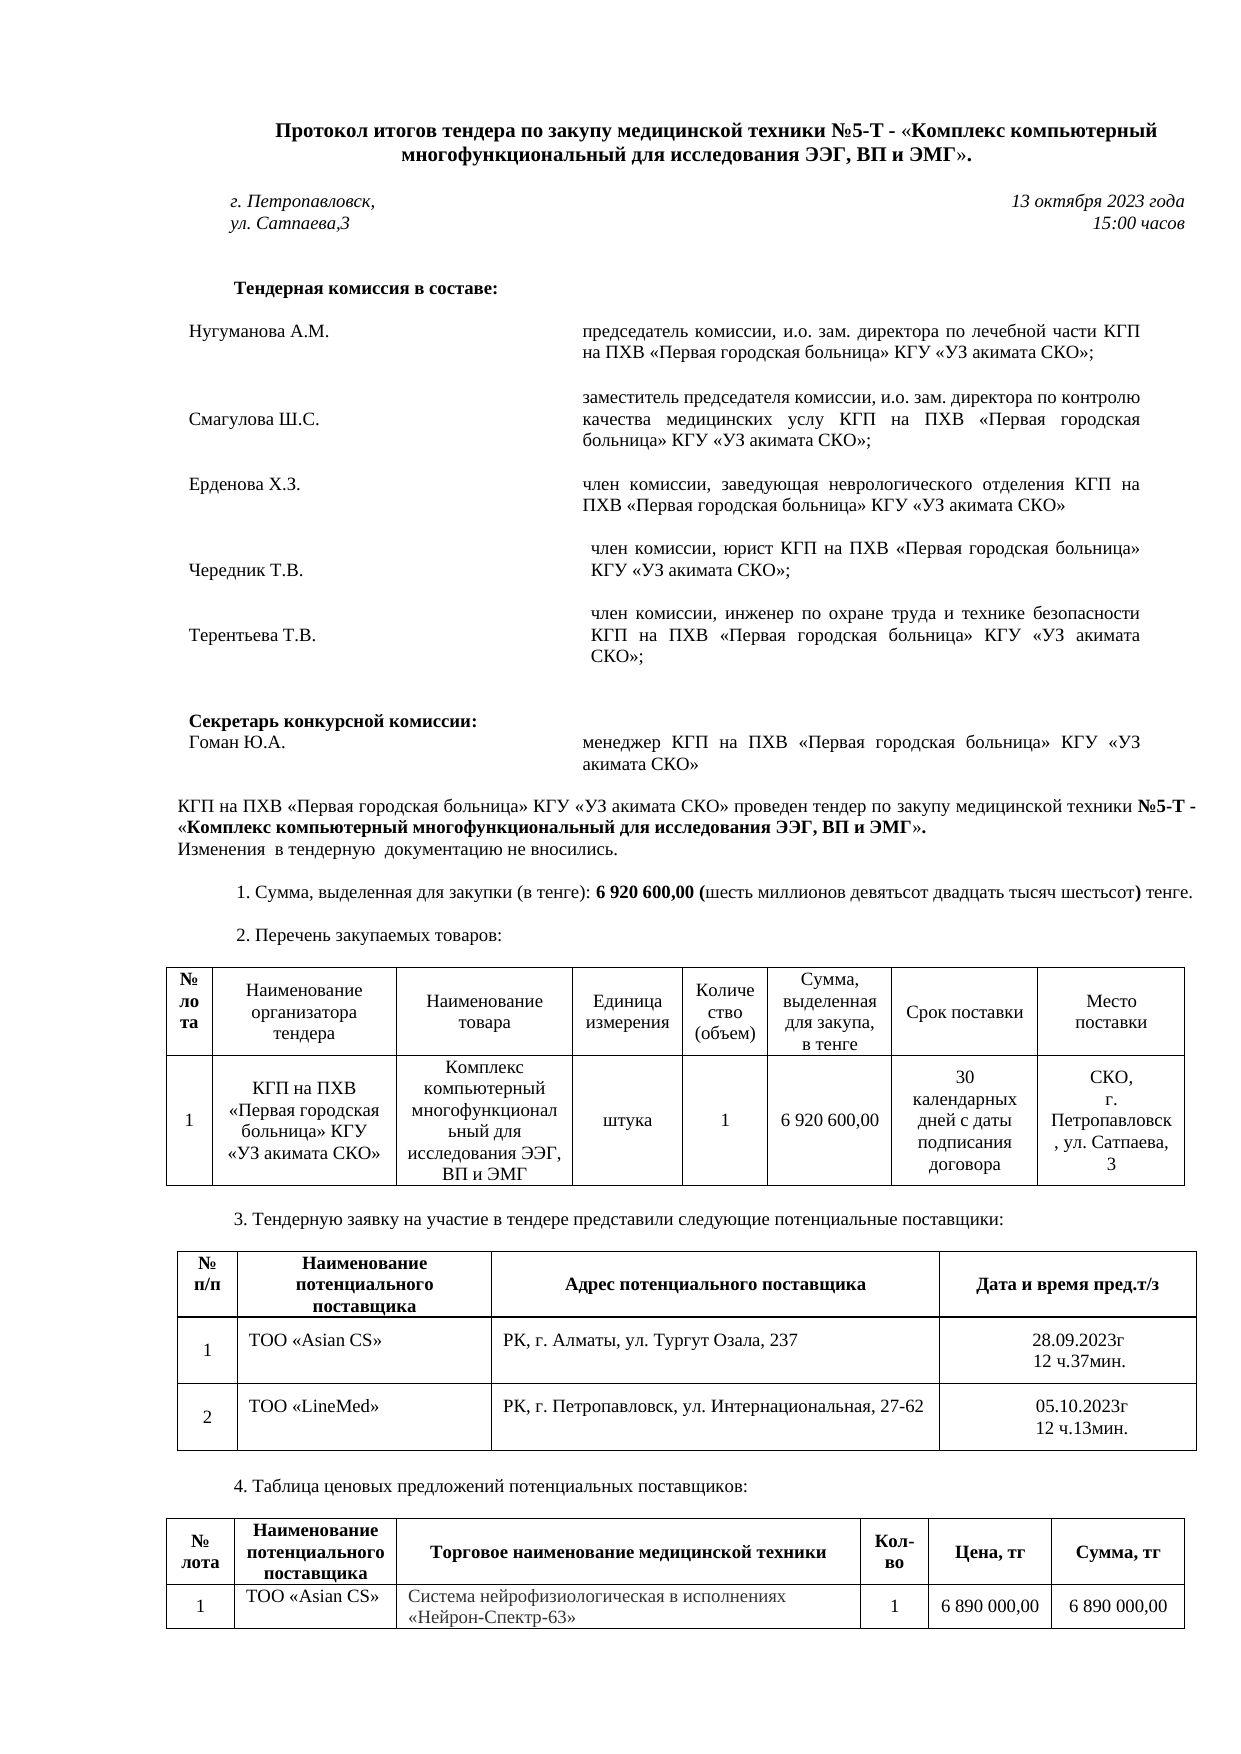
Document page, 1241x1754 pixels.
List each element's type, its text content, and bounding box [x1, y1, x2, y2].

table_header Торговое наименование медицинской техники [397, 1519, 860, 1584]
table_header № п/п [178, 1252, 237, 1316]
text Протокол итогов тендера по закупу медицинской техники №5-Т - «Комплекс компьютерный многофункциональный для исследования ЭЭГ, ВП и ЭМГ». [177, 118, 1196, 166]
table_cell 1 [167, 1585, 234, 1628]
table_header Количество (объем) [683, 968, 767, 1054]
table_cell менеджер КГП на ПХВ «Первая городская больница» КГУ «УЗ акимата СКО» [571, 731, 1152, 795]
text 4. Таблица ценовых предложений потенциальных поставщиков: [177, 1475, 1196, 1496]
table_cell Система нейрофизиологическая в исполнениях «Нейрон-Спектр-63» [576, 1585, 860, 1628]
table_header 13 октября 2023 года 15:00 часов [686, 190, 1196, 255]
table_cell 30 календарных дней с даты подписания договора [892, 1056, 1037, 1185]
table_header г. Петропавловск, ул. Сатпаева,3 [177, 190, 686, 255]
table_header Дата и время пред.т/з [940, 1252, 1196, 1316]
table_cell ТОО «Asian CS» [238, 1318, 491, 1383]
text Изменения в тендерную документацию не вносились. [177, 838, 1196, 859]
table_cell КГП на ПХВ «Первая городская больница» КГУ «УЗ акимата СКО» [213, 1056, 396, 1185]
table_header Сумма, тг [1052, 1519, 1184, 1584]
table_header Место поставки [1038, 968, 1184, 1054]
table_header Цена, тг [929, 1519, 1051, 1584]
table_header № лота [167, 1519, 234, 1584]
table_cell РК, г. Алматы, ул. Тургут Озала, 237 [492, 1318, 939, 1383]
table_header Нугуманова А.М. [177, 298, 571, 365]
table_header Наименование потенциального поставщика [238, 1252, 491, 1316]
text КГП на ПХВ «Первая городская больница» КГУ «УЗ акимата СКО» проведен тендер по закупу медицинской техники №5-Т - «Комплекс компьютерный многофункциональный для исследования ЭЭГ, ВП и ЭМГ». [177, 795, 1196, 838]
table_header Наименование потенциального поставщика [235, 1519, 396, 1584]
text 2. Перечень закупаемых товаров: [177, 924, 1196, 946]
table_cell 1 [167, 1056, 212, 1185]
table_header Наименование организатора тендера [213, 968, 396, 1054]
table_cell СКО, г. Петропавловск, ул. Сатпаева, 3 [1038, 1056, 1184, 1185]
table_header Адрес потенциального поставщика [492, 1252, 939, 1316]
table_header Срок поставки [892, 968, 1037, 1054]
table_cell 6 890 000,00 [929, 1585, 1051, 1628]
table_cell Гоман Ю.А. [177, 731, 571, 795]
table_cell 05.10.2023г 12 ч.13мин. [940, 1384, 1196, 1450]
table_header № лота [167, 968, 212, 1054]
table_header Единица измерения [573, 968, 682, 1054]
table_cell 6 920 600,00 [768, 1056, 891, 1185]
table_cell 2 [178, 1384, 237, 1450]
table_cell 1 [683, 1056, 767, 1185]
table_cell 6 890 000,00 [1052, 1585, 1184, 1628]
text 1. Сумма, выделенная для закупки (в тенге): 6 920 600,00 (шесть миллионов девятьсот двадцать тысяч шестьсот) тенге. [236, 881, 671, 902]
text 3. Тендерную заявку на участие в тендере представили следующие потенциальные поставщики: [177, 1207, 1196, 1229]
table_cell 1 [178, 1318, 237, 1383]
table_cell Смагулова Ш.С. Ерденова Х.З. Чередник Т.В. Терентьева Т.В. Секретарь конкурсной комиссии: [177, 365, 571, 731]
table_cell 28.09.2023г 12 ч.37мин. [940, 1318, 1196, 1383]
table_cell РК, г. Петропавловск, ул. Интернациональная, 27-62 [492, 1384, 939, 1450]
table_header Кол-во [861, 1519, 928, 1584]
text Тендерная комиссия в составе: [233, 277, 1196, 298]
table_cell 1 [861, 1585, 928, 1628]
table_header Сумма, выделенная для закупа, в тенге [768, 968, 891, 1054]
table_cell заместитель председателя комиссии, и.о. зам. директора по контролю качества медицинских услу КГП на ПХВ «Первая городская больница» КГУ «УЗ акимата СКО»; член комиссии, заведующая неврологического отделения КГП на ПХВ «Первая городская больница» КГУ «УЗ акимата СКО» член комиссии, юрист КГП на ПХВ «Первая городская больница» КГУ «УЗ акимата СКО»; член комиссии, инженер по охране труда и технике безопасности КГП на ПХВ «Первая городская больница» КГУ «УЗ акимата СКО»; [571, 365, 1152, 731]
table_cell ТОО «Asian CS» [235, 1585, 396, 1628]
table_header Наименование товара [397, 968, 572, 1054]
table_cell штука [573, 1056, 682, 1185]
table_cell ТОО «LineMed» [238, 1384, 491, 1450]
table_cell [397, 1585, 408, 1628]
table_header председатель комиссии, и.о. зам. директора по лечебной части КГП на ПХВ «Первая городская больница» КГУ «УЗ акимата СКО»; [571, 298, 1152, 365]
table_cell Комплекс компьютерный многофункциональный для исследования ЭЭГ, ВП и ЭМГ [397, 1056, 572, 1185]
